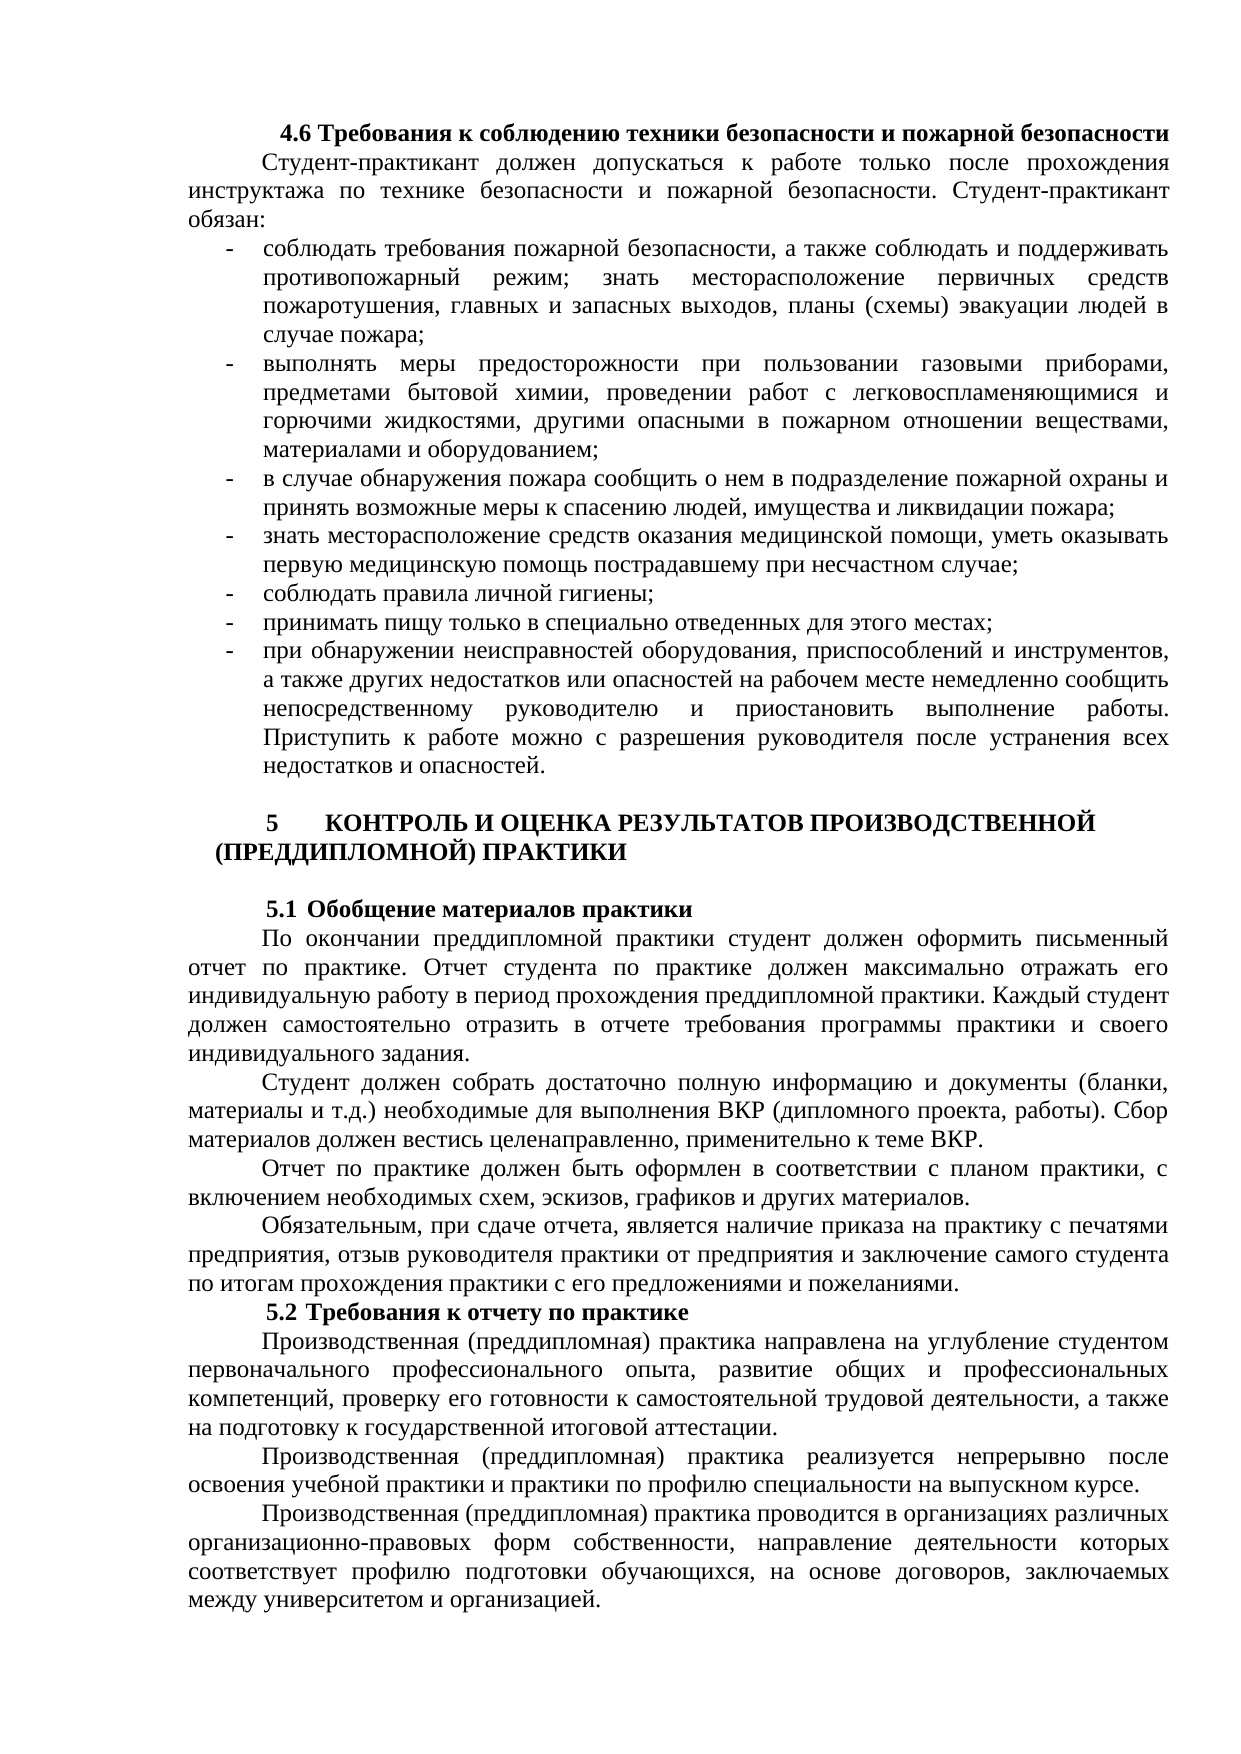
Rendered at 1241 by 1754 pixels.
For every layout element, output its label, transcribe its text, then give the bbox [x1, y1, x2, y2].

list принимать пищу только в специально отведенных для этого местах; [225, 607, 1181, 636]
text Обязательным, при сдаче отчета, является наличие приказа на практику с печатями предприятия, отзыв руководителя практики от предприятия и заключение самого студента по итогам прохождения практики с его предложениями и пожеланиями. [188, 1211, 1169, 1297]
list при обнаружении неисправностей оборудования, приспособлений и инструментов, а также других недостатков или опасностей на рабочем месте немедленно сообщить непосредственному руководителю и приостановить выполнение работы. Приступить к работе можно с разрешения руководителя после устранения всех недостатков и опасностей. [225, 636, 1170, 779]
text Производственная (преддипломная) практика реализуется непрерывно после освоения учебной практики и практики по профилю специальности на выпускном курсе. [188, 1441, 1169, 1498]
subtitle Требования к отчету по практике [266, 1297, 1181, 1326]
text Отчет по практике должен быть оформлен в соответствии с планом практики, с включением необходимых схем, эскизов, графиков и других материалов. [188, 1153, 1169, 1211]
subtitle КОНТРОЛЬ И ОЦЕНКА РЕЗУЛЬТАТОВ ПРОИЗВОДСТВЕННОЙ (ПРЕДДИПЛОМНОЙ) ПРАКТИКИ [215, 808, 1181, 866]
text Студент-практикант должен допускаться к работе только после прохождения инструктажа по технике безопасности и пожарной безопасности. Студент-практикант обязан: [188, 147, 1170, 233]
list знать месторасположение средств оказания медицинской помощи, уметь оказывать первую медицинскую помощь пострадавшему при несчастном случае; [225, 521, 1169, 578]
text Студент должен собрать достаточно полную информацию и документы (бланки, материалы и т.д.) необходимые для выполнения ВКР (дипломного проекта, работы). Сбор материалов должен вестись целенаправленно, применительно к теме ВКР. [188, 1067, 1169, 1153]
list соблюдать правила личной гигиены; [225, 578, 1181, 607]
subtitle Требования к соблюдению техники безопасности и пожарной безопасности [114, 118, 1169, 147]
text Производственная (преддипломная) практика направлена на углубление студентом первоначального профессионального опыта, развитие общих и профессиональных компетенций, проверку его готовности к самостоятельной трудовой деятельности, а также на подготовку к государственной итоговой аттестации. [188, 1326, 1169, 1441]
list соблюдать требования пожарной безопасности, а также соблюдать и поддерживать противопожарный режим; знать месторасположение первичных средств пожаротушения, главных и запасных выходов, планы (схемы) эвакуации людей в случае пожара; [225, 233, 1169, 348]
list в случае обнаружения пожара сообщить о нем в подразделение пожарной охраны и принять возможные меры к спасению людей, имущества и ликвидации пожара; [225, 463, 1169, 521]
text По окончании преддипломной практики студент должен оформить письменный отчет по практике. Отчет студента по практике должен максимально отражать его индивидуальную работу в период прохождения преддипломной практики. Каждый студент должен самостоятельно отразить в отчете требования программы практики и своего индивидуального задания. [188, 923, 1170, 1067]
list выполнять меры предосторожности при пользовании газовыми приборами, предметами бытовой химии, проведении работ с легковоспламеняющимися и горючими жидкостями, другими опасными в пожарном отношении веществами, материалами и оборудованием; [225, 348, 1170, 463]
text Производственная (преддипломная) практика проводится в организациях различных организационно-правовых форм собственности, направление деятельности которых соответствует профилю подготовки обучающихся, на основе договоров, заключаемых между университетом и организацией. [188, 1498, 1170, 1613]
list Обобщение материалов практики [266, 894, 1181, 923]
